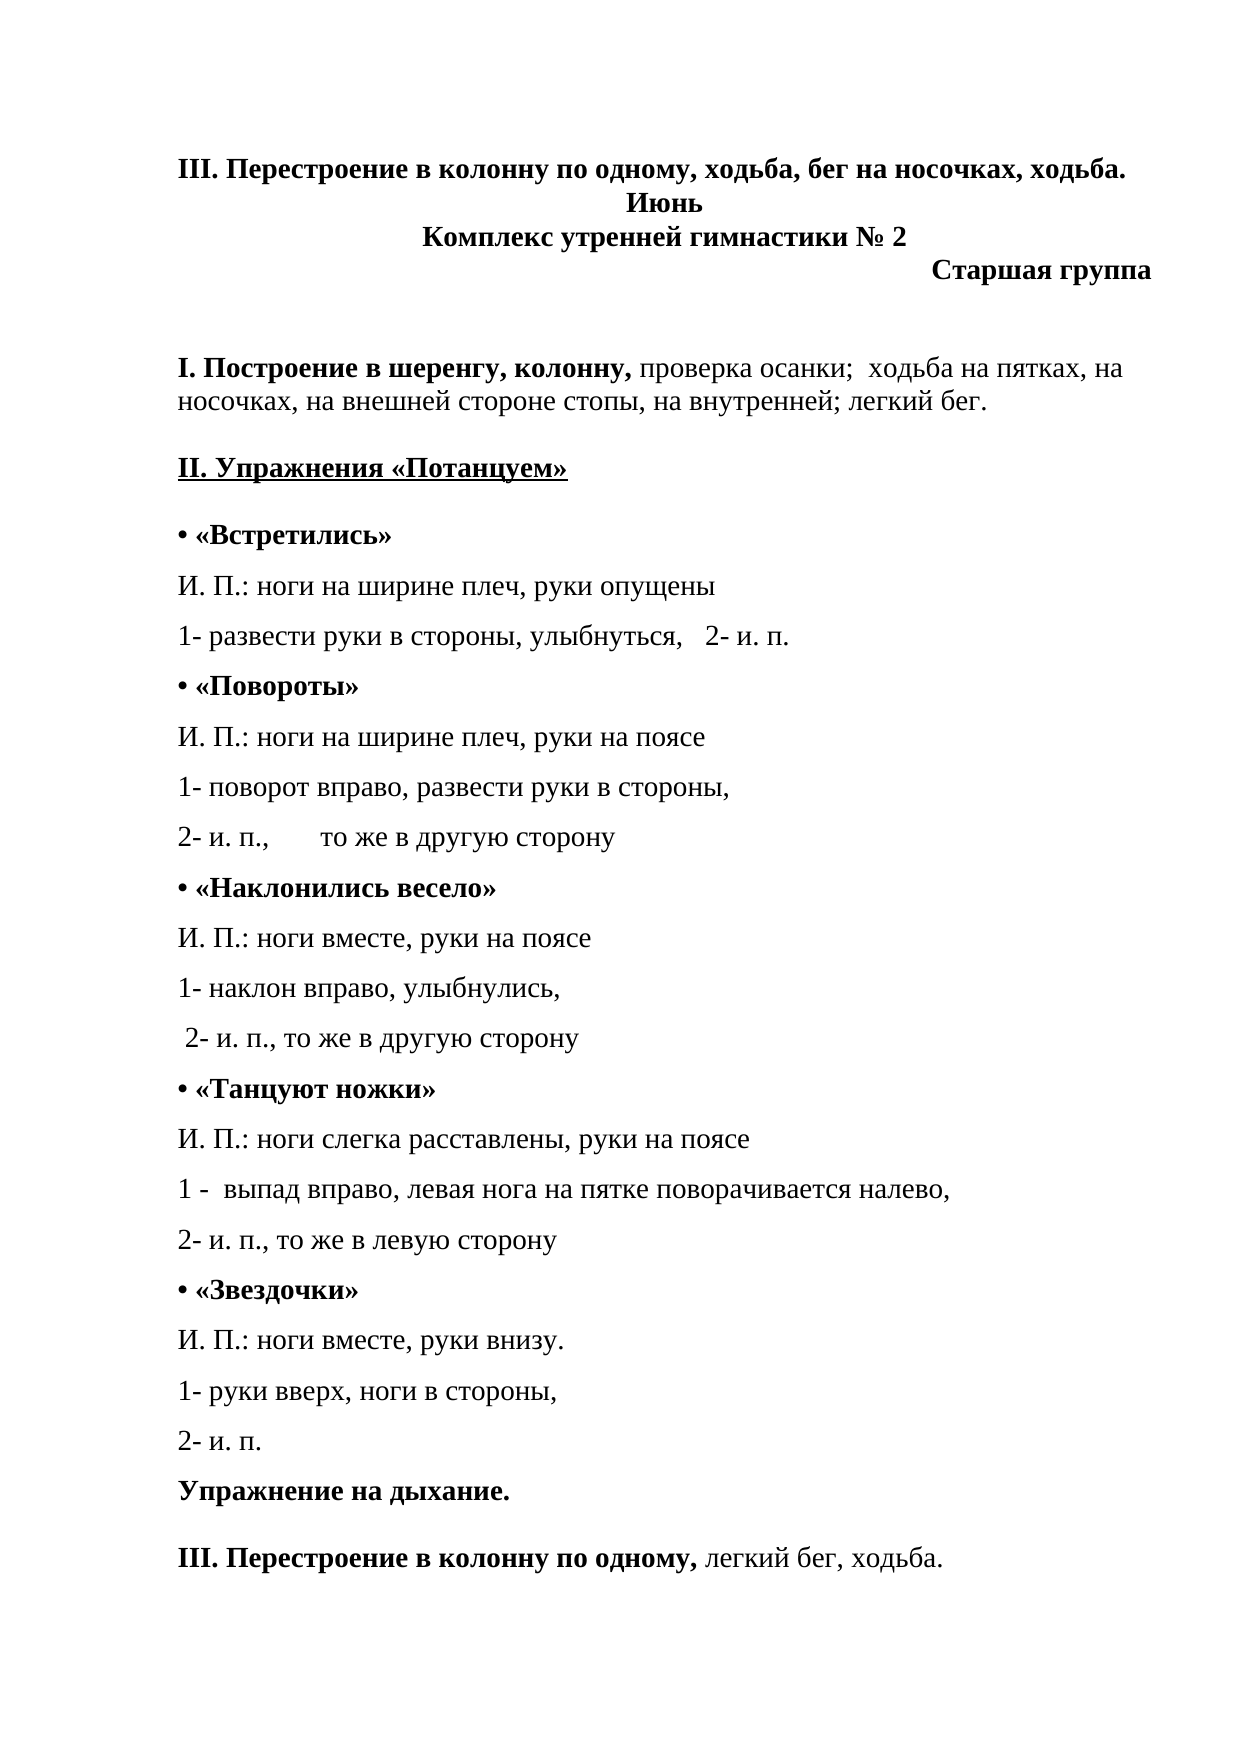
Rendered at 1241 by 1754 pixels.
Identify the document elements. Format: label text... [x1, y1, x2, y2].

text III. Перестроение в колонну по одному, легкий бег, ходьба. [177, 1541, 1152, 1574]
text Комплекс утренней гимнастики № 2 [177, 219, 1152, 252]
text • «Встретились» [177, 517, 1152, 551]
text 2- и. п., то же в другую сторону [177, 1021, 1152, 1054]
text 2- и. п. [177, 1423, 1152, 1457]
text III. Перестроение в колонну по одному, ходьба, бег на носочках, ходьба. [177, 152, 1152, 185]
text 2- и. п., то же в другую сторону [177, 819, 1152, 853]
text • «Повороты» [177, 668, 1152, 702]
text И. П.: ноги на ширине плеч, руки опущены [177, 568, 1152, 601]
text • «Танцуют ножки» [177, 1071, 1152, 1104]
text И. П.: ноги вместе, руки на поясе [177, 920, 1152, 953]
text И. П.: ноги вместе, руки внизу. [177, 1322, 1152, 1356]
text • «Звездочки» [177, 1272, 1152, 1306]
text 1- наклон вправо, улыбнулись, [177, 970, 1152, 1004]
text И. П.: ноги слегка расставлены, руки на поясе [177, 1121, 1152, 1155]
text 1- руки вверх, ноги в стороны, [177, 1373, 1152, 1406]
text 1- поворот вправо, развести руки в стороны, [177, 769, 1152, 803]
text II. Упражнения «Потанцуем» [177, 450, 1152, 484]
text 1 - выпад вправо, левая нога на пятке поворачивается налево, [177, 1172, 1152, 1205]
text • «Наклонились весело» [177, 870, 1152, 903]
text 1- развести руки в стороны, улыбнуться, 2- и. п. [177, 618, 1152, 652]
text 2- и. п., то же в левую сторону [177, 1222, 1152, 1255]
text И. П.: ноги на ширине плеч, руки на поясе [177, 719, 1152, 752]
text Старшая группа [177, 252, 1152, 286]
text Июнь [177, 185, 1152, 219]
text Упражнение на дыхание. [177, 1473, 1152, 1507]
text I. Построение в шеренгу, колонну, проверка осанки; ходьба на пятках, на носочках, на внешней стороне стопы, на внутренней; легкий бег. [177, 350, 1152, 417]
